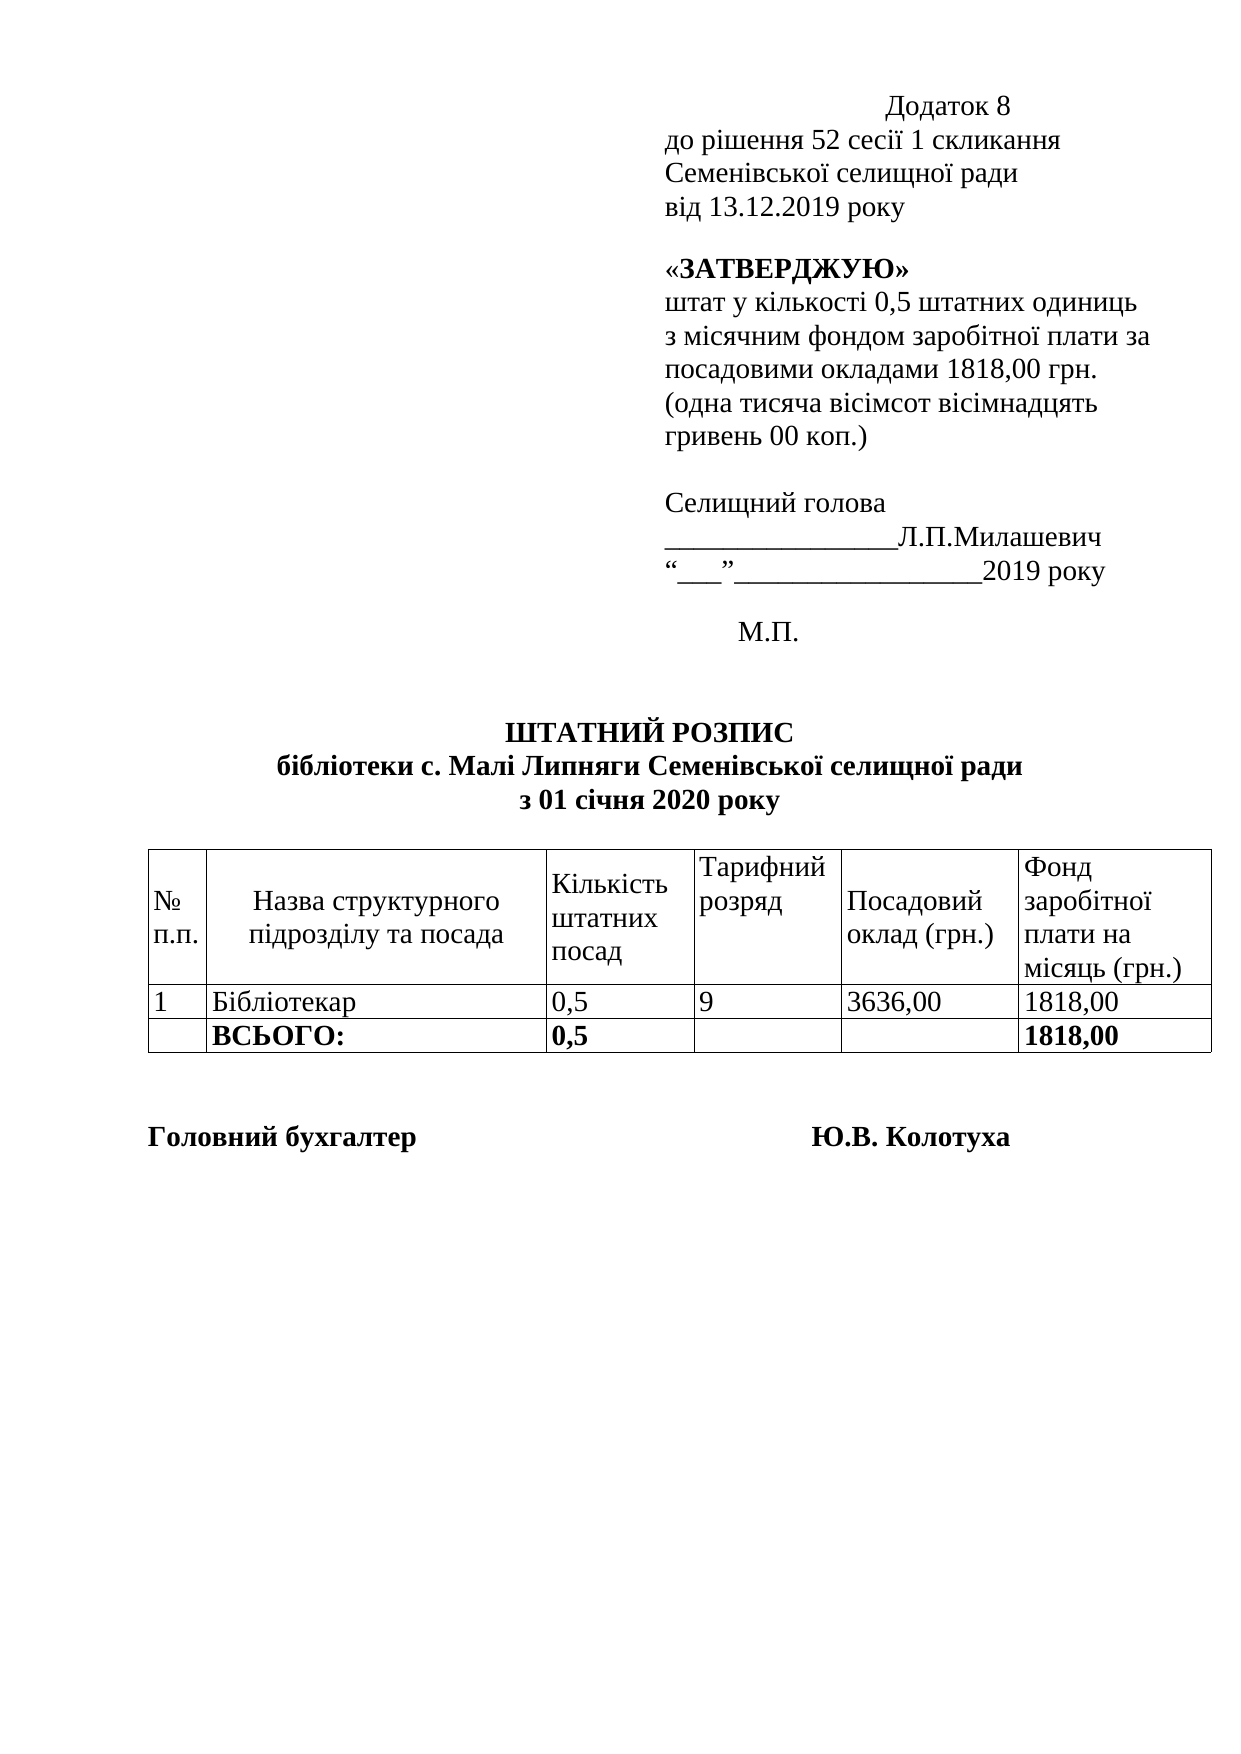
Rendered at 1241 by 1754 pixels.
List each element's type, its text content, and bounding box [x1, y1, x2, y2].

table_cell ВСЬОГО: [207, 1019, 546, 1052]
text Головний бухгалтер Ю.В. Колотуха [148, 1119, 1152, 1153]
table_cell [149, 1019, 206, 1052]
table_header № п.п. [149, 850, 206, 984]
table_cell [695, 1019, 841, 1052]
text М.П. [664, 586, 1152, 648]
text бібліотеки с. Малі Липняги Семенівської селищної ради [148, 748, 1152, 782]
text «ЗАТВЕРДЖУЮ» [664, 251, 1152, 284]
text ________________Л.П.Милашевич [664, 519, 1152, 553]
text від 13.12.2019 року [664, 189, 1152, 223]
table_cell 9 [695, 985, 841, 1018]
table_header Назва структурного підрозділу та посада [207, 850, 546, 984]
text з 01 січня 2020 року [148, 782, 1152, 815]
table_cell 0,5 [547, 1019, 694, 1052]
table_cell 1818,00 [1019, 985, 1211, 1018]
table_header Кількість штатних посад [547, 850, 694, 984]
text до рішення 52 сесії 1 скликання Семенівської селищної ради [664, 122, 1152, 189]
table_cell 1 [149, 985, 206, 1018]
table_header Посадовий оклад (грн.) [842, 850, 1018, 984]
text Додаток 8 [811, 88, 1152, 122]
table_cell Бібліотекар [207, 985, 546, 1018]
table_cell 0,5 [547, 985, 694, 1018]
table_cell [842, 1019, 1018, 1052]
text “___”_________________2019 року [664, 553, 1152, 586]
table_cell 1818,00 [1019, 1019, 1211, 1052]
text штат у кількості 0,5 штатних одиниць з місячним фондом заробітної плати за посадовими окладами 1818,00 грн. (одна тисяча вісімсот вісімнадцять гривень 00 коп.) [664, 284, 1152, 452]
text Селищний голова [664, 486, 1152, 519]
table_header Тарифний розряд [695, 850, 841, 984]
table_cell 3636,00 [842, 985, 1018, 1018]
table_header Фонд заробітної плати на місяць (грн.) [1019, 850, 1211, 984]
text ШТАТНИЙ РОЗПИС [148, 715, 1152, 748]
